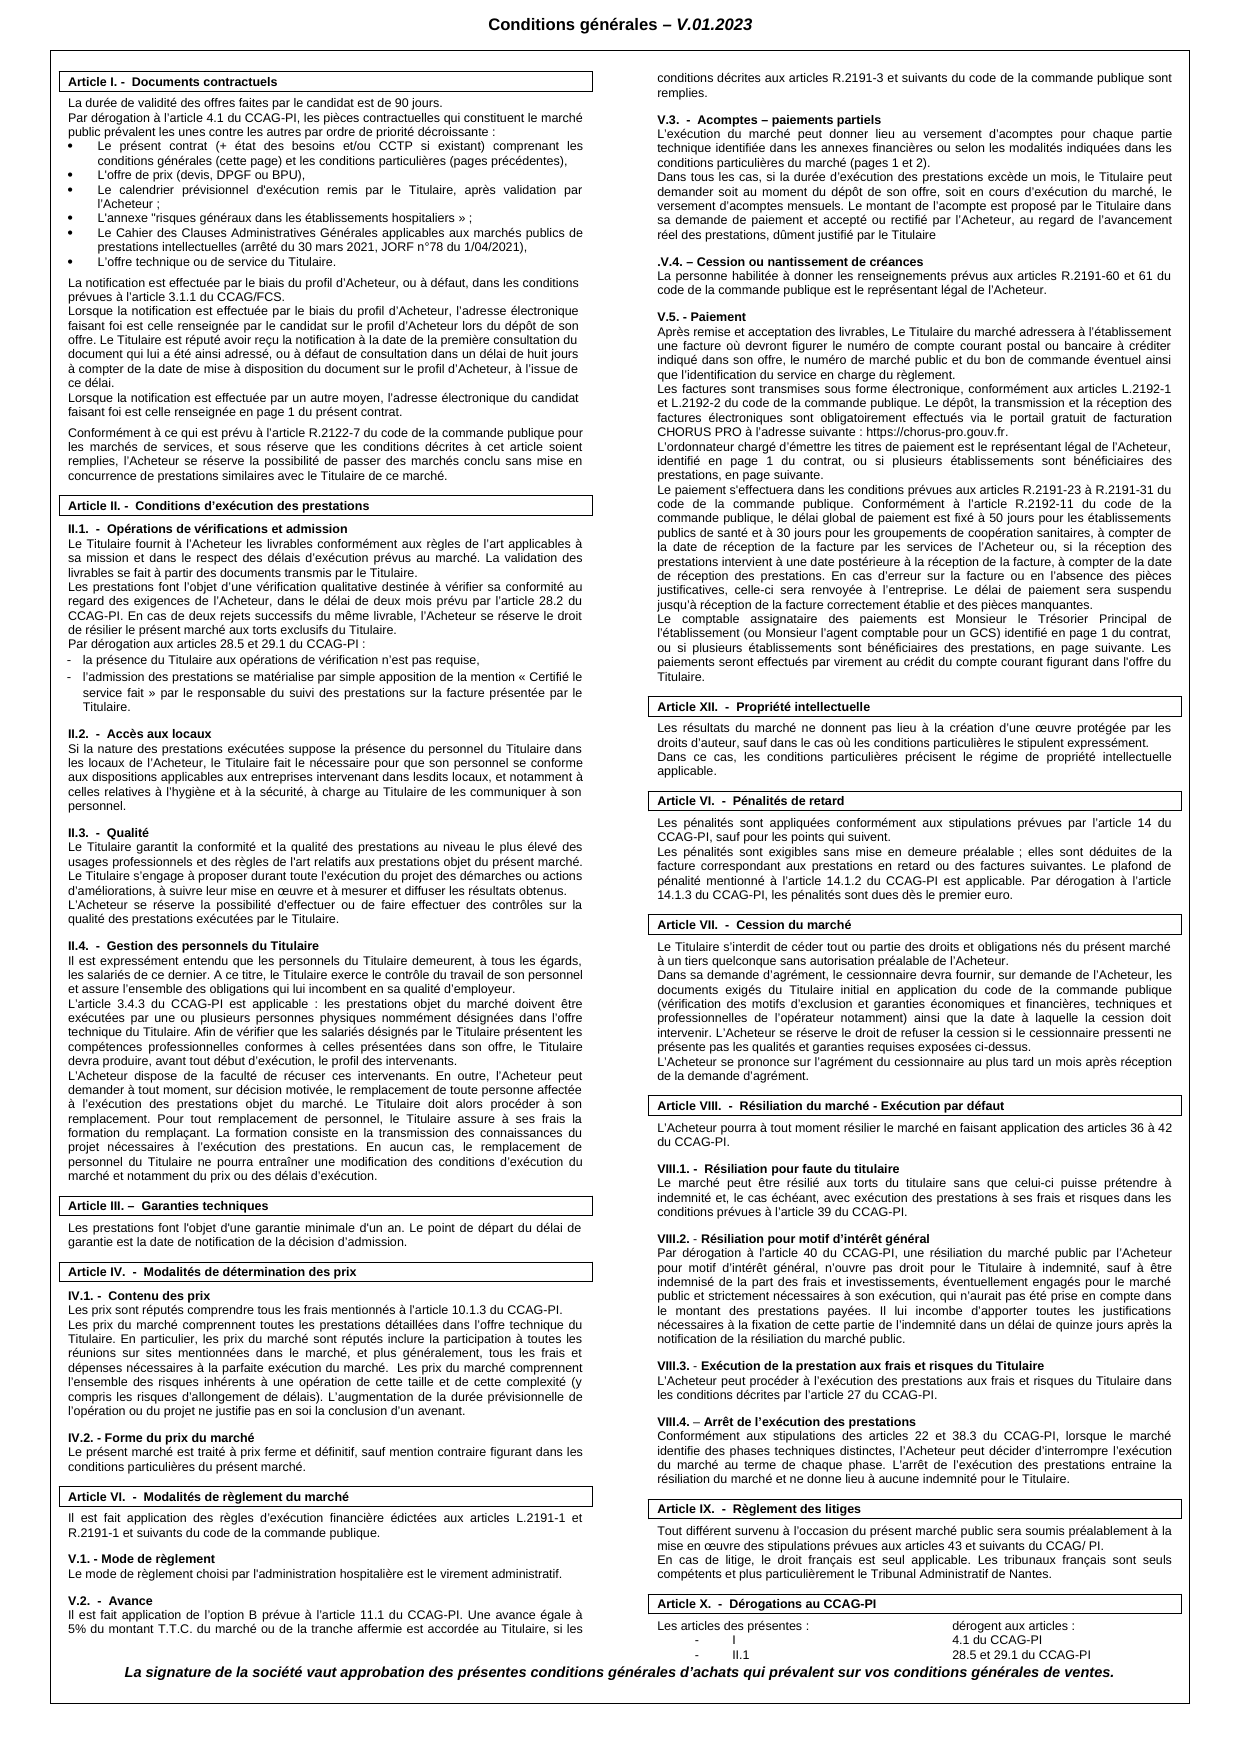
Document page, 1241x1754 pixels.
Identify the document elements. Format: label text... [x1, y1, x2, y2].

subtitle Article XII. - Propriété intellectuelle [649, 697, 1181, 716]
text Dans sa demande d’agrément, le cessionnaire devra fournir, sur demande de l’Acheteur, les documents exigés du Titulaire initial en application du code de la commande publique (vérification des motifs d’exclusion et garanties économiques et financières, techniques et professionnelles de l’opérateur notamment) ainsi que la date à laquelle la cession doit intervenir. L’Acheteur se réserve le droit de refuser la cession si le cessionnaire pressenti ne présente pas les qualités et garanties requises exposées ci-dessus. [657, 968, 1172, 1054]
subtitle Article X. - Dérogations au CCAG-PI [649, 1595, 1181, 1613]
text L’Acheteur se réserve la possibilité d'effectuer ou de faire effectuer des contrôles sur la qualité des prestations exécutées par le Titulaire. [68, 897, 583, 926]
subtitle II.3. - Qualité [68, 826, 583, 840]
text L’exécution du marché peut donner lieu au versement d’acomptes pour chaque partie technique identifiée dans les annexes financières ou selon les modalités indiquées dans les conditions particulières du marché (pages 1 et 2). [657, 127, 1172, 170]
text Les articles des présentes : dérogent aux articles : [657, 1618, 1172, 1633]
text Le paiement s'effectuera dans les conditions prévues aux articles R.2191-23 à R.2191-31 du code de la commande publique. Conformément à l’article R.2192-11 du code de la commande publique, le délai global de paiement est fixé à 50 jours pour les établissements publics de santé et à 30 jours pour les groupements de coopération sanitaires, à compter de la date de réception de la facture par les services de l’Acheteur ou, si la réception des prestations intervient à une date postérieure à la réception de la facture, à compter de la date de réception des prestations. En cas d’erreur sur la facture ou en l’absence des pièces justificatives, celle-ci sera renvoyée à l’entreprise. Le délai de paiement sera suspendu jusqu’à réception de la facture correctement établie et des pièces manquantes. [657, 482, 1172, 612]
subtitle Article VI. - Modalités de règlement du marché [60, 1487, 592, 1506]
subtitle VIII.4. – Arrêt de l’exécution des prestations [657, 1414, 1172, 1429]
subtitle VIII.1. - Résiliation pour faute du titulaire [657, 1161, 1172, 1176]
subtitle V.3. - Acomptes – paiements partiels [657, 112, 1172, 127]
text Par dérogation à l’article 40 du CCAG-PI, une résiliation du marché public par l’Acheteur pour motif d’intérêt général, n’ouvre pas droit pour le Titulaire à indemnité, sauf à être indemnisé de la part des frais et investissements, éventuellement engagés pour le marché public et strictement nécessaires à son exécution, qui n’aurait pas été prise en compte dans le montant des prestations payées. Il lui incombe d’apporter toutes les justifications nécessaires à la fixation de cette partie de l’indemnité dans un délai de quinze jours après la notification de la résiliation du marché public. [657, 1246, 1172, 1346]
text Les prix du marché comprennent toutes les prestations détaillées dans l’offre technique du Titulaire. En particulier, les prix du marché sont réputés inclure la participation à toutes les réunions sur sites mentionnées dans le marché, et plus généralement, tous les frais et dépenses nécessaires à la parfaite exécution du marché. Les prix du marché comprennent l’ensemble des risques inhérents à une opération de cette taille et de cette complexité (y compris les risques d’allongement de délais). L’augmentation de la durée prévisionnelle de l’opération ou du projet ne justifie pas en soi la conclusion d’un avenant. [68, 1317, 583, 1418]
subtitle Article VII. - Cession du marché [649, 915, 1181, 934]
text Le marché peut être résilié aux torts du titulaire sans que celui-ci puisse prétendre à indemnité et, le cas échéant, avec exécution des prestations à ses frais et risques dans les conditions prévues à l’article 39 du CCAG-PI. [657, 1176, 1172, 1219]
subtitle .V.4. – Cession ou nantissement de créances [657, 254, 1172, 268]
subtitle Article I. - Documents contractuels [60, 72, 592, 91]
text Les prix sont réputés comprendre tous les frais mentionnés à l’article 10.1.3 du CCAG-PI. [68, 1303, 583, 1317]
text Si la nature des prestations exécutées suppose la présence du personnel du Titulaire dans les locaux de l’Acheteur, le Titulaire fait le nécessaire pour que son personnel se conforme aux dispositions applicables aux entreprises intervenant dans lesdits locaux, et notamment à celles relatives à l’hygiène et à la sécurité, à charge au Titulaire de les communiquer à son personnel. [68, 741, 583, 813]
text Le mode de règlement choisi par l'administration hospitalière est le virement administratif. [68, 1566, 583, 1581]
text En cas de litige, le droit français est seul applicable. Les tribunaux français sont seuls compétents et plus particulièrement le Tribunal Administratif de Nantes. [657, 1552, 1172, 1581]
subtitle Article VI. - Pénalités de retard [649, 792, 1181, 810]
text Dans ce cas, les conditions particulières précisent le régime de propriété intellectuelle applicable. [657, 749, 1172, 778]
text L’Acheteur dispose de la faculté de récuser ces intervenants. En outre, l’Acheteur peut demander à tout moment, sur décision motivée, le remplacement de toute personne affectée à l’exécution des prestations objet du marché. Le Titulaire doit alors procéder à son remplacement. Pour tout remplacement de personnel, le Titulaire assure à ses frais la formation du remplaçant. La formation consiste en la transmission des connaissances du projet nécessaires à l’exécution des prestations. En aucun cas, le remplacement de personnel du Titulaire ne pourra entraîner une modification des conditions d’exécution du marché et notamment du prix ou des délais d’exécution. [68, 1068, 583, 1183]
subtitle Article IV. - Modalités de détermination des prix [60, 1263, 592, 1281]
subtitle Article III. – Garanties techniques [60, 1197, 592, 1215]
subtitle IV.1. - Contenu des prix [68, 1288, 583, 1303]
list L'annexe "risques généraux dans les établissements hospitaliers » ; [68, 211, 583, 226]
text Le Titulaire fournit à l’Acheteur les livrables conformément aux règles de l’art applicables à sa mission et dans le respect des délais d’exécution prévus au marché. La validation des livrables se fait à partir des documents transmis par le Titulaire. [68, 536, 583, 579]
list II.1 28.5 et 29.1 du CCAG-PI [694, 1647, 1172, 1662]
subtitle Article VIII. - Résiliation du marché - Exécution par défaut [649, 1096, 1181, 1115]
subtitle VIII.2. - Résiliation pour motif d’intérêt général [657, 1231, 1172, 1246]
subtitle II.4. - Gestion des personnels du Titulaire [68, 939, 583, 953]
text La durée de validité des offres faites par le candidat est de 90 jours. [68, 96, 583, 110]
text L’article 3.4.3 du CCAG-PI est applicable : les prestations objet du marché doivent être exécutées par une ou plusieurs personnes physiques nommément désignées dans l’offre technique du Titulaire. Afin de vérifier que les salariés désignés par le Titulaire présentent les compétences professionnelles conformes à celles présentées dans son offre, le Titulaire devra produire, avant tout début d’exécution, le profil des intervenants. [68, 996, 583, 1068]
subtitle IV.2. - Forme du prix du marché [68, 1430, 583, 1445]
list L’offre technique ou de service du Titulaire. [68, 254, 583, 269]
text Les résultats du marché ne donnent pas lieu à la création d’une œuvre protégée par les droits d’auteur, sauf dans le cas où les conditions particulières le stipulent expressément. [657, 721, 1172, 749]
list la présence du Titulaire aux opérations de vérification n’est pas requise, [67, 651, 583, 668]
text Les pénalités sont appliquées conformément aux stipulations prévues par l’article 14 du CCAG-PI, sauf pour les points qui suivent. [657, 816, 1172, 844]
text Il est expressément entendu que les personnels du Titulaire demeurent, à tous les égards, les salariés de ce dernier. A ce titre, le Titulaire exerce le contrôle du travail de son personnel et assure l’ensemble des obligations qui lui incombent en sa qualité d’employeur. [68, 953, 583, 996]
subtitle Article II. - Conditions d’exécution des prestations [60, 496, 592, 515]
text Conformément à ce qui est prévu à l’article R.2122-7 du code de la commande publique pour les marchés de services, et sous réserve que les conditions décrites à cet article soient remplies, l’Acheteur se réserve la possibilité de passer des marchés conclu sans mise en concurrence de prestations similaires avec le Titulaire de ce marché. [68, 425, 583, 483]
text Les prestations font l'objet d'une garantie minimale d'un an. Le point de départ du délai de garantie est la date de notification de la décision d’admission. [68, 1220, 583, 1249]
text La personne habilitée à donner les renseignements prévus aux articles R.2191-60 et 61 du code de la commande publique est le représentant légal de l’Acheteur. [657, 268, 1172, 297]
text Tout différent survenu à l’occasion du présent marché public sera soumis préalablement à la mise en œuvre des stipulations prévues aux articles 43 et suivants du CCAG/ PI. [657, 1524, 1172, 1552]
subtitle VIII.3. - Exécution de la prestation aux frais et risques du Titulaire [657, 1359, 1172, 1373]
text L’Acheteur peut procéder à l’exécution des prestations aux frais et risques du Titulaire dans les conditions décrites par l’article 27 du CCAG-PI. [657, 1373, 1172, 1402]
subtitle II.2. - Accès aux locaux [68, 727, 583, 741]
text Les prestations font l’objet d’une vérification qualitative destinée à vérifier sa conformité au regard des exigences de l’Acheteur, dans le délai de deux mois prévu par l’article 28.2 du CCAG-PI. En cas de deux rejets successifs du même livrable, l’Acheteur se réserve le droit de résilier le présent marché aux torts exclusifs du Titulaire. [68, 579, 583, 637]
subtitle V.1. - Mode de règlement [68, 1552, 583, 1566]
text Il est fait application des règles d’exécution financière édictées aux articles L.2191-1 et R.2191-1 et suivants du code de la commande publique. [68, 1511, 583, 1539]
text Le comptable assignataire des paiements est Monsieur le Trésorier Principal de l’établissement (ou Monsieur l’agent comptable pour un GCS) identifié en page 1 du contrat, ou si plusieurs établissements sont bénéficiaires des prestations, en page suivante. Les paiements seront effectués par virement au crédit du compte courant figurant dans l'offre du Titulaire. [657, 612, 1172, 683]
text Le présent marché est traité à prix ferme et définitif, sauf mention contraire figurant dans les conditions particulières du présent marché. [68, 1445, 583, 1473]
text L’Acheteur pourra à tout moment résilier le marché en faisant application des articles 36 à 42 du CCAG-PI. [657, 1120, 1172, 1149]
text Les factures sont transmises sous forme électronique, conformément aux articles L.2192-1 et L.2192-2 du code de la commande publique. Le dépôt, la transmission et la réception des factures électroniques sont obligatoirement effectués via le portail gratuit de facturation CHORUS PRO à l’adresse suivante : https://chorus-pro.gouv.fr. [657, 382, 1172, 439]
text Après remise et acceptation des livrables, Le Titulaire du marché adressera à l’établissement une facture où devront figurer le numéro de compte courant postal ou bancaire à créditer indiqué dans son offre, le numéro de marché public et du bon de commande éventuel ainsi que l’identification du service en charge du règlement. [657, 324, 1172, 382]
list I 4.1 du CCAG-PI [694, 1633, 1172, 1647]
subtitle V.5. - Paiement [657, 310, 1172, 324]
text Dans tous les cas, si la durée d’exécution des prestations excède un mois, le Titulaire peut demander soit au moment du dépôt de son offre, soit en cours d’exécution du marché, le versement d’acomptes mensuels. Le montant de l’acompte est proposé par le Titulaire dans sa demande de paiement et accepté ou rectifié par l’Acheteur, au regard de l’avancement réel des prestations, dûment justifié par le Titulaire [657, 170, 1172, 242]
list Le Cahier des Clauses Administratives Générales applicables aux marchés publics de prestations intellectuelles (arrêté du 30 mars 2021, JORF n°78 du 1/04/2021), [68, 226, 583, 254]
text Lorsque la notification est effectuée par un autre moyen, l’adresse électronique du candidat faisant foi est celle renseignée en page 1 du présent contrat. [68, 390, 579, 419]
list Le calendrier prévisionnel d'exécution remis par le Titulaire, après validation par l’Acheteur ; [68, 182, 583, 211]
text Par dérogation à l’article 4.1 du CCAG-PI, les pièces contractuelles qui constituent le marché public prévalent les unes contre les autres par ordre de priorité décroissante : [68, 110, 583, 139]
subtitle Article IX. - Règlement des litiges [649, 1500, 1181, 1518]
subtitle II.1. - Opérations de vérifications et admission [68, 522, 583, 536]
subtitle V.2. - Avance [68, 1593, 583, 1608]
text Par dérogation aux articles 28.5 et 29.1 du CCAG-PI : [68, 637, 583, 651]
text L’Acheteur se prononce sur l’agrément du cessionnaire au plus tard un mois après réception de la demande d’agrément. [657, 1054, 1172, 1083]
text Les pénalités sont exigibles sans mise en demeure préalable ; elles sont déduites de la facture correspondant aux prestations en retard ou des factures suivantes. Le plafond de pénalité mentionné à l’article 14.1.2 du CCAG-PI est applicable. Par dérogation à l’article 14.1.3 du CCAG-PI, les pénalités sont dues dès le premier euro. [657, 844, 1172, 902]
text Lorsque la notification est effectuée par le biais du profil d’Acheteur, l’adresse électronique faisant foi est celle renseignée par le candidat sur le profil d’Acheteur lors du dépôt de son offre. Le Titulaire est réputé avoir reçu la notification à la date de la première consultation du document qui lui a été ainsi adressé, ou à défaut de consultation dans un délai de huit jours à compter de la date de mise à disposition du document sur le profil d’Acheteur, à l’issue de ce délai. [68, 304, 579, 390]
text L’ordonnateur chargé d’émettre les titres de paiement est le représentant légal de l’Acheteur, identifié en page 1 du contrat, ou si plusieurs établissements sont bénéficiaires des prestations, en page suivante. [657, 439, 1172, 482]
list Le présent contrat (+ état des besoins et/ou CCTP si existant) comprenant les conditions générales (cette page) et les conditions particulières (pages précédentes), [68, 139, 583, 168]
list L'offre de prix (devis, DPGF ou BPU), [68, 168, 583, 182]
list l’admission des prestations se matérialise par simple apposition de la mention « Certifié le service fait » par le responsable du suivi des prestations sur la facture présentée par le Titulaire. [67, 668, 583, 714]
text Conformément aux stipulations des articles 22 et 38.3 du CCAG-PI, lorsque le marché identifie des phases techniques distinctes, l’Acheteur peut décider d’interrompre l’exécution du marché au terme de chaque phase. L’arrêt de l’exécution des prestations entraine la résiliation du marché et ne donne lieu à aucune indemnité pour le Titulaire. [657, 1429, 1172, 1486]
text La notification est effectuée par le biais du profil d’Acheteur, ou à défaut, dans les conditions prévues à l’article 3.1.1 du CCAG/FCS. [68, 275, 579, 304]
text Le Titulaire garantit la conformité et la qualité des prestations au niveau le plus élevé des usages professionnels et des règles de l'art relatifs aux prestations objet du présent marché. Le Titulaire s’engage à proposer durant toute l’exécution du projet des démarches ou actions d’améliorations, à suivre leur mise en œuvre et à mesurer et diffuser les résultats obtenus. [68, 840, 583, 897]
text Le Titulaire s’interdit de céder tout ou partie des droits et obligations nés du présent marché à un tiers quelconque sans autorisation préalable de l’Acheteur. [657, 939, 1172, 968]
